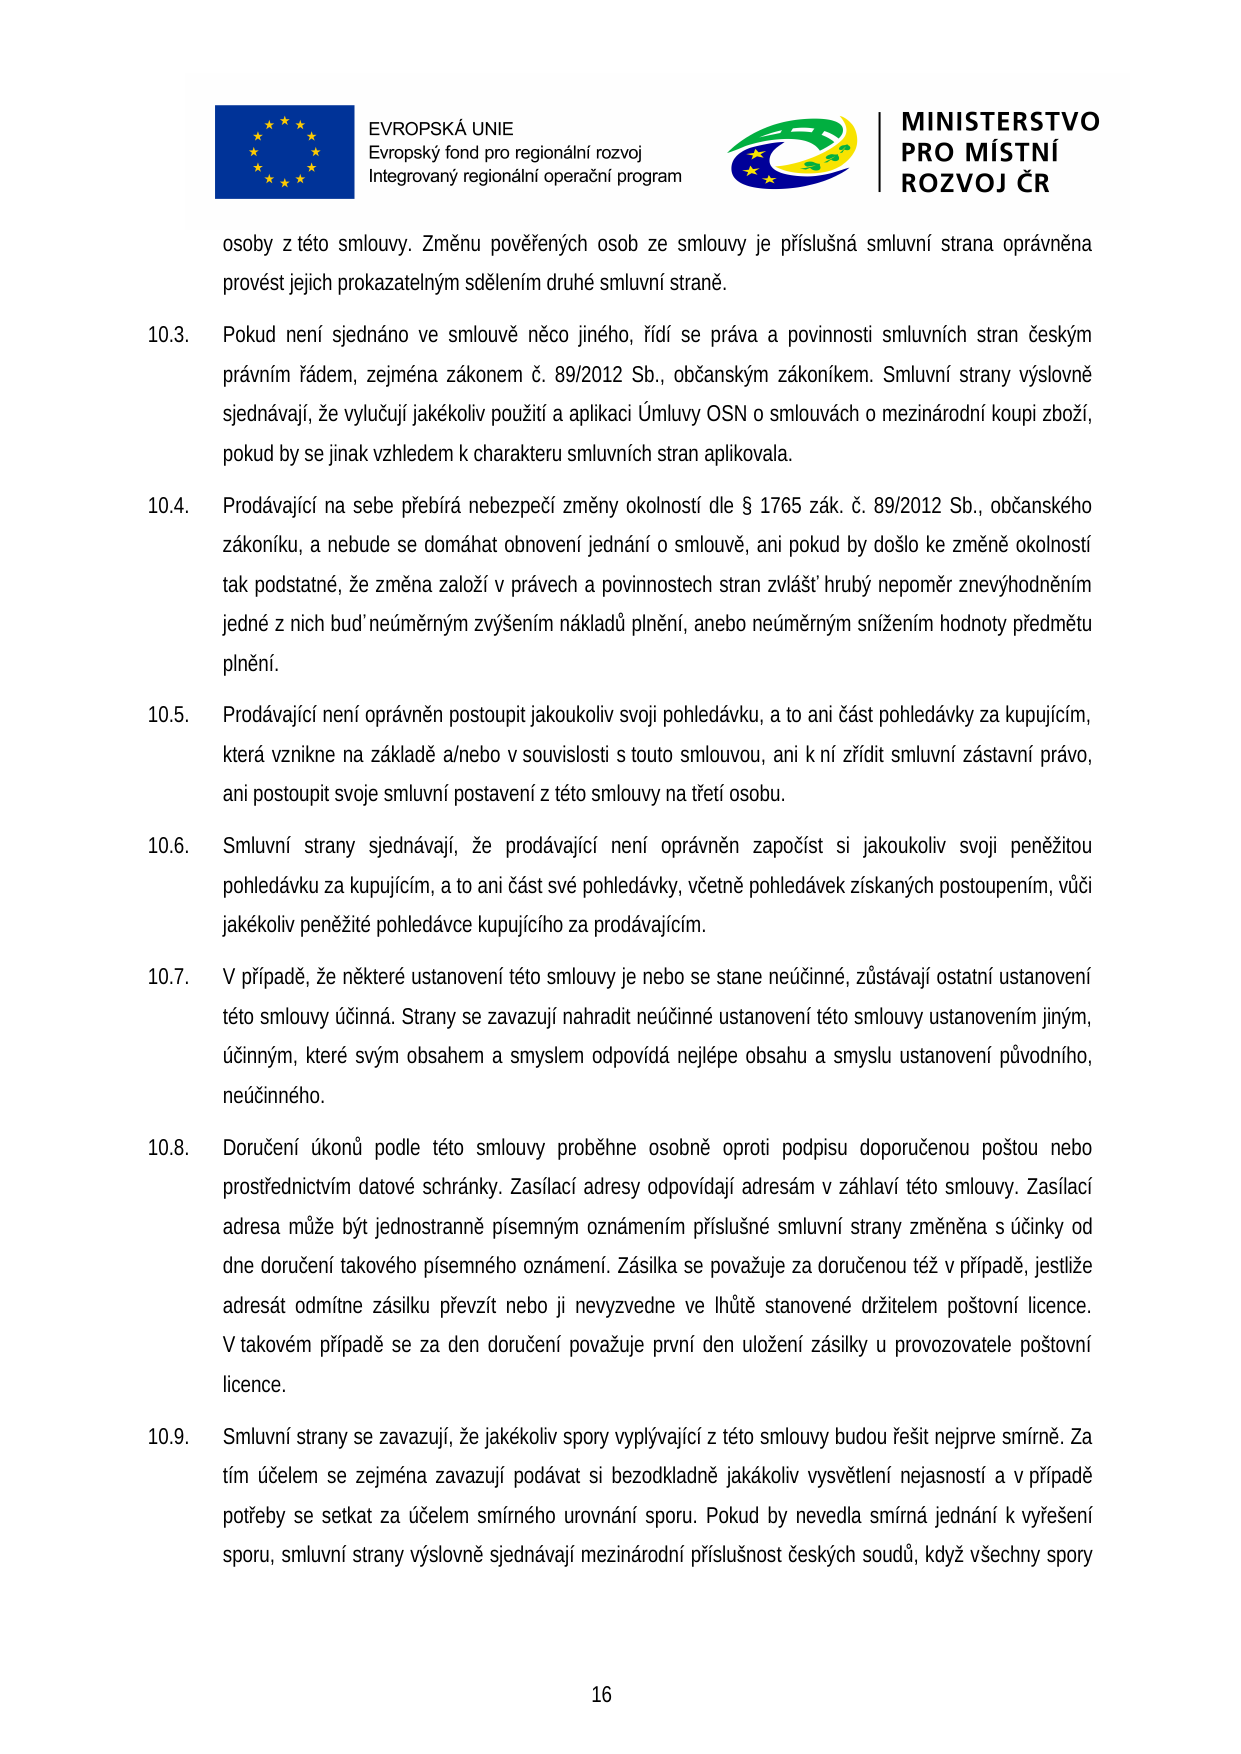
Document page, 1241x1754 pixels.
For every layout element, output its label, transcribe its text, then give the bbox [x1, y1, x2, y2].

picture [184, 73, 1130, 230]
list Doručení úkonů podle této smlouvy proběhne osobně oproti podpisu doporučenou poštou nebo prostřednictvím datové schránky. Zasílací adresy odpovídají adresám v záhlaví této smlouvy. Zasílací adresa může být jednostranně písemným oznámením příslušné smluvní strany změněna s účinky od dne doručení takového písemného oznámení. Zásilka se považuje za doručenou též v případě, jestliže adresát odmítne zásilku převzít nebo ji nevyzvedne ve lhůtě stanovené držitelem poštovní licence. V takovém případě se za den doručení považuje první den uložení zásilky u provozovatele poštovní licence. [148, 1134, 1093, 1397]
list Pokud není sjednáno ve smlouvě něco jiného, řídí se práva a povinnosti smluvních stran českým právním řádem, zejména zákonem č. 89/2012 Sb., občanským zákoníkem. Smluvní strany výslovně sjednávají, že vylučují jakékoliv použití a aplikaci Úmluvy OSN o smlouvách o mezinárodní koupi zboží, pokud by se jinak vzhledem k charakteru smluvních stran aplikovala. [148, 321, 1093, 466]
list Prodávající není oprávněn postoupit jakoukoliv svoji pohledávku, a to ani část pohledávky za kupujícím, která vznikne na základě a/nebo v souvislosti s touto smlouvou, ani k ní zřídit smluvní zástavní právo, ani postoupit svoje smluvní postavení z této smlouvy na třetí osobu. [148, 701, 1093, 807]
list V případě, že některé ustanovení této smlouvy je nebo se stane neúčinné, zůstávají ostatní ustanovení této smlouvy účinná. Strany se zavazují nahradit neúčinné ustanovení této smlouvy ustanovením jiným, účinným, které svým obsahem a smyslem odpovídá nejlépe obsahu a smyslu ustanovení původního, neúčinného. [148, 963, 1093, 1108]
list Smluvní strany sjednávají, že prodávající není oprávněn započíst si jakoukoliv svoji peněžitou pohledávku za kupujícím, a to ani část své pohledávky, včetně pohledávek získaných postoupením, vůči jakékoliv peněžité pohledávce kupujícího za prodávajícím. [148, 832, 1093, 938]
list Prodávající na sebe přebírá nebezpečí změny okolností dle § 1765 zák. č. 89/2012 Sb., občanského zákoníku, a nebude se domáhat obnovení jednání o smlouvě, ani pokud by došlo ke změně okolností tak podstatné, že změna založí v právech a povinnostech stran zvlášť hrubý nepoměr znevýhodněním jedné z nich buď neúměrným zvýšením nákladů plnění, anebo neúměrným snížením hodnoty předmětu plnění. [148, 492, 1093, 676]
